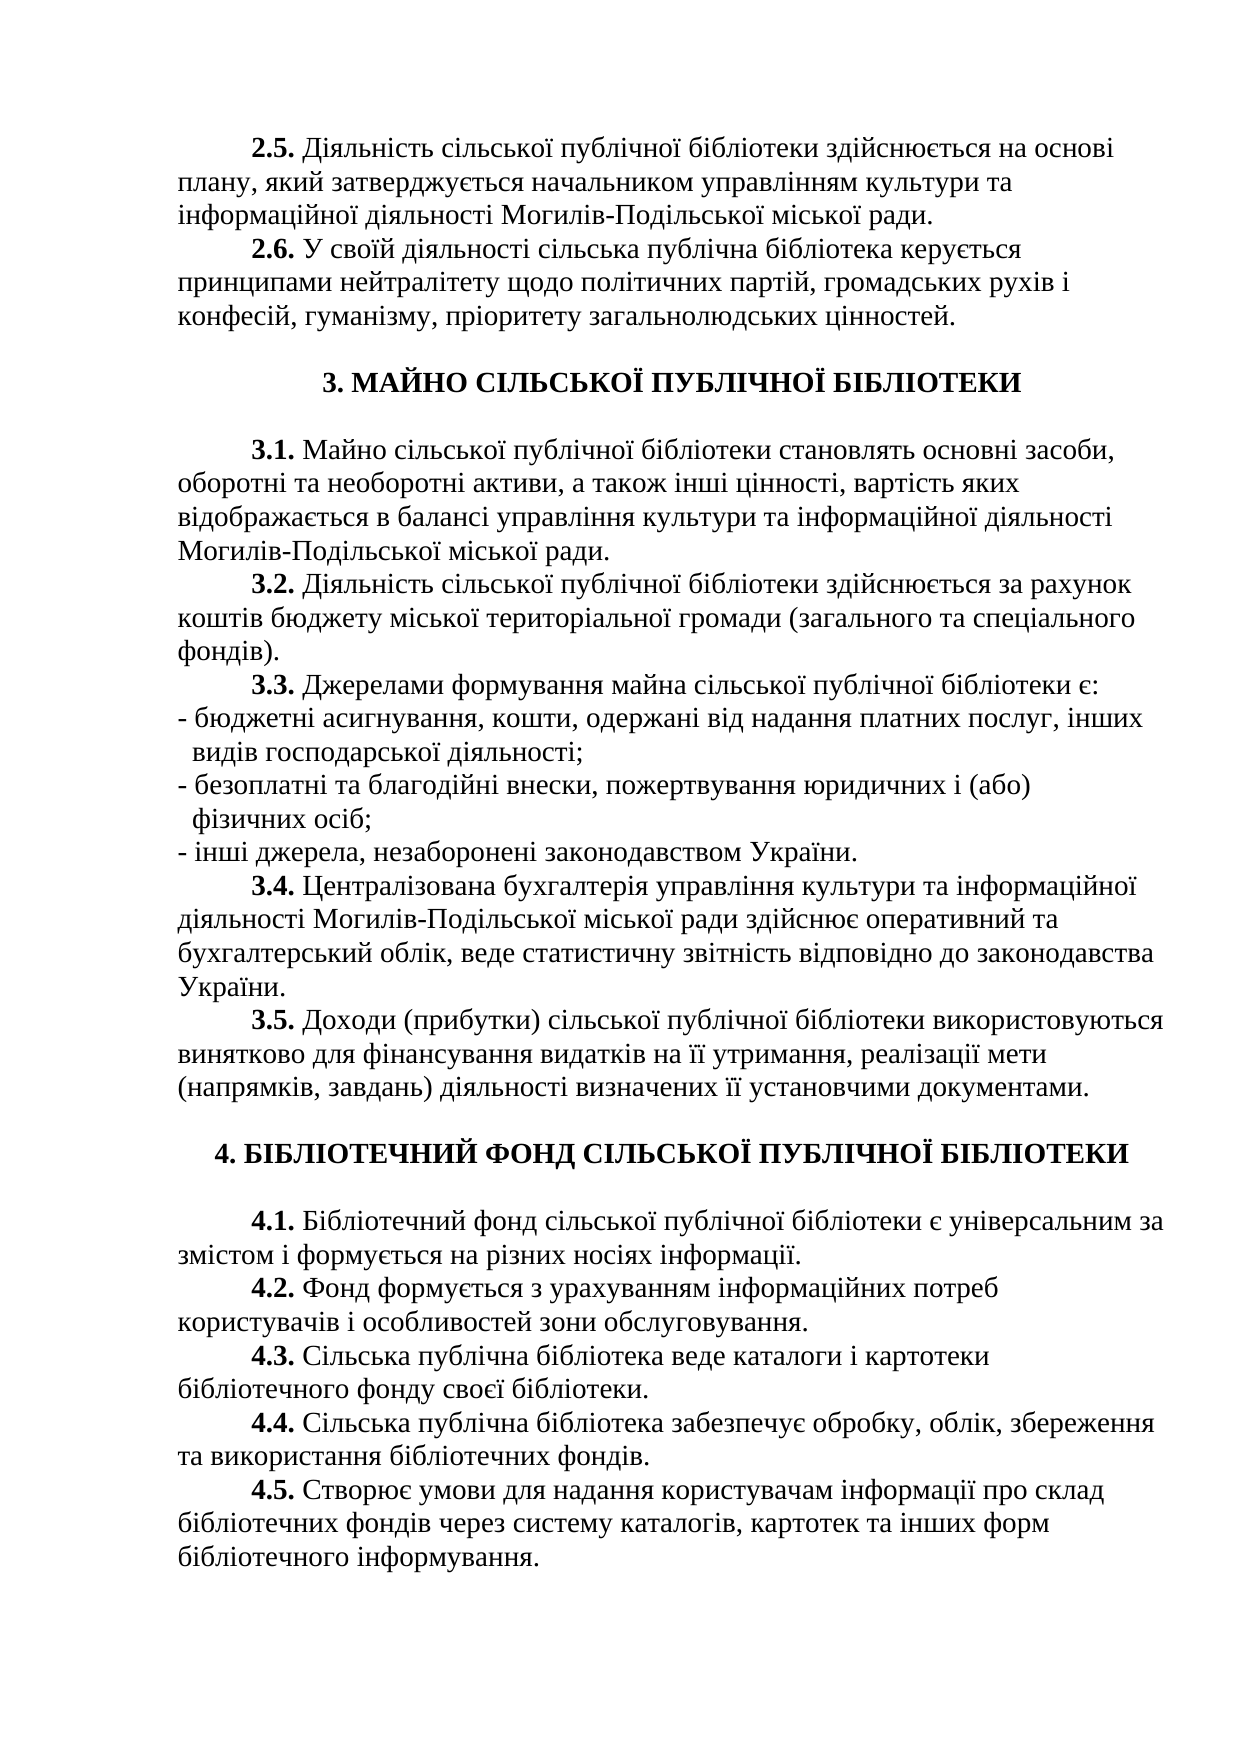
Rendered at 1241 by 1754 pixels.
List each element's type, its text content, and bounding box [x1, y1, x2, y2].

text фізичних осіб; [177, 801, 1167, 834]
text 3.1. Майно сільської публічної бібліотеки становлять основні засоби, оборотні та необоротні активи, а також інші цінності, вартість яких відображається в балансі управління культури та інформаційної діяльності Могилів-Подільської міської ради. [177, 432, 1167, 566]
text 4.3. Сільська публічна бібліотека веде каталоги і картотеки бібліотечного фонду своєї бібліотеки. [177, 1338, 1167, 1405]
text 4.5. Створює умови для надання користувачам інформації про склад бібліотечних фондів через систему каталогів, картотек та інших форм бібліотечного інформування. [177, 1472, 1167, 1572]
text 3.2. Діяльність сільської публічної бібліотеки здійснюється за рахунок коштів бюджету міської територіальної громади (загального та спеціального фондів). [177, 566, 1167, 667]
text 3. МАЙНО СІЛЬСЬКОЇ ПУБЛІЧНОЇ БІБЛІОТЕКИ [177, 365, 1167, 398]
text 4.2. Фонд формується з урахуванням інформаційних потреб користувачів і особливостей зони обслуговування. [177, 1271, 1167, 1338]
text видів господарської діяльності; [177, 734, 1167, 767]
text 3.3. Джерелами формування майна сільської публічної бібліотеки є: [177, 667, 1167, 700]
text - бюджетні асигнування, кошти, одержані від надання платних послуг, інших [177, 700, 1167, 734]
text 4.4. Сільська публічна бібліотека забезпечує обробку, облік, збереження та використання бібліотечних фондів. [177, 1405, 1167, 1472]
text 4. БІБЛІОТЕЧНИЙ ФОНД СІЛЬСЬКОЇ ПУБЛІЧНОЇ БІБЛІОТЕКИ [177, 1136, 1167, 1170]
text 3.5. Доходи (прибутки) сільської публічної бібліотеки використовуються винятково для фінансування видатків на її утримання, реалізації мети (напрямків, завдань) діяльності визначених її установчими документами. [177, 1002, 1167, 1103]
text - інші джерела, незаборонені законодавством України. [177, 834, 1167, 868]
text 2.5. Діяльність сільської публічної бібліотеки здійснюється на основі плану, який затверджується начальником управлінням культури та інформаційної діяльності Могилів-Подільської міської ради. [177, 130, 1167, 231]
text 2.6. У своїй діяльності сільська публічна бібліотека керується принципами нейтралітету щодо політичних партій, громадських рухів і конфесій, гуманізму, пріоритету загальнолюдських цінностей. [177, 231, 1167, 331]
text 4.1. Бібліотечний фонд сільської публічної бібліотеки є універсальним за змістом і формується на різних носіях інформації. [177, 1203, 1167, 1271]
text 3.4. Централізована бухгалтерія управління культури та інформаційної діяльності Могилів-Подільської міської ради здійснює оперативний та бухгалтерський облік, веде статистичну звітність відповідно до законодавства України. [177, 868, 1167, 1002]
text - безоплатні та благодійні внески, пожертвування юридичних і (або) [177, 767, 1167, 801]
